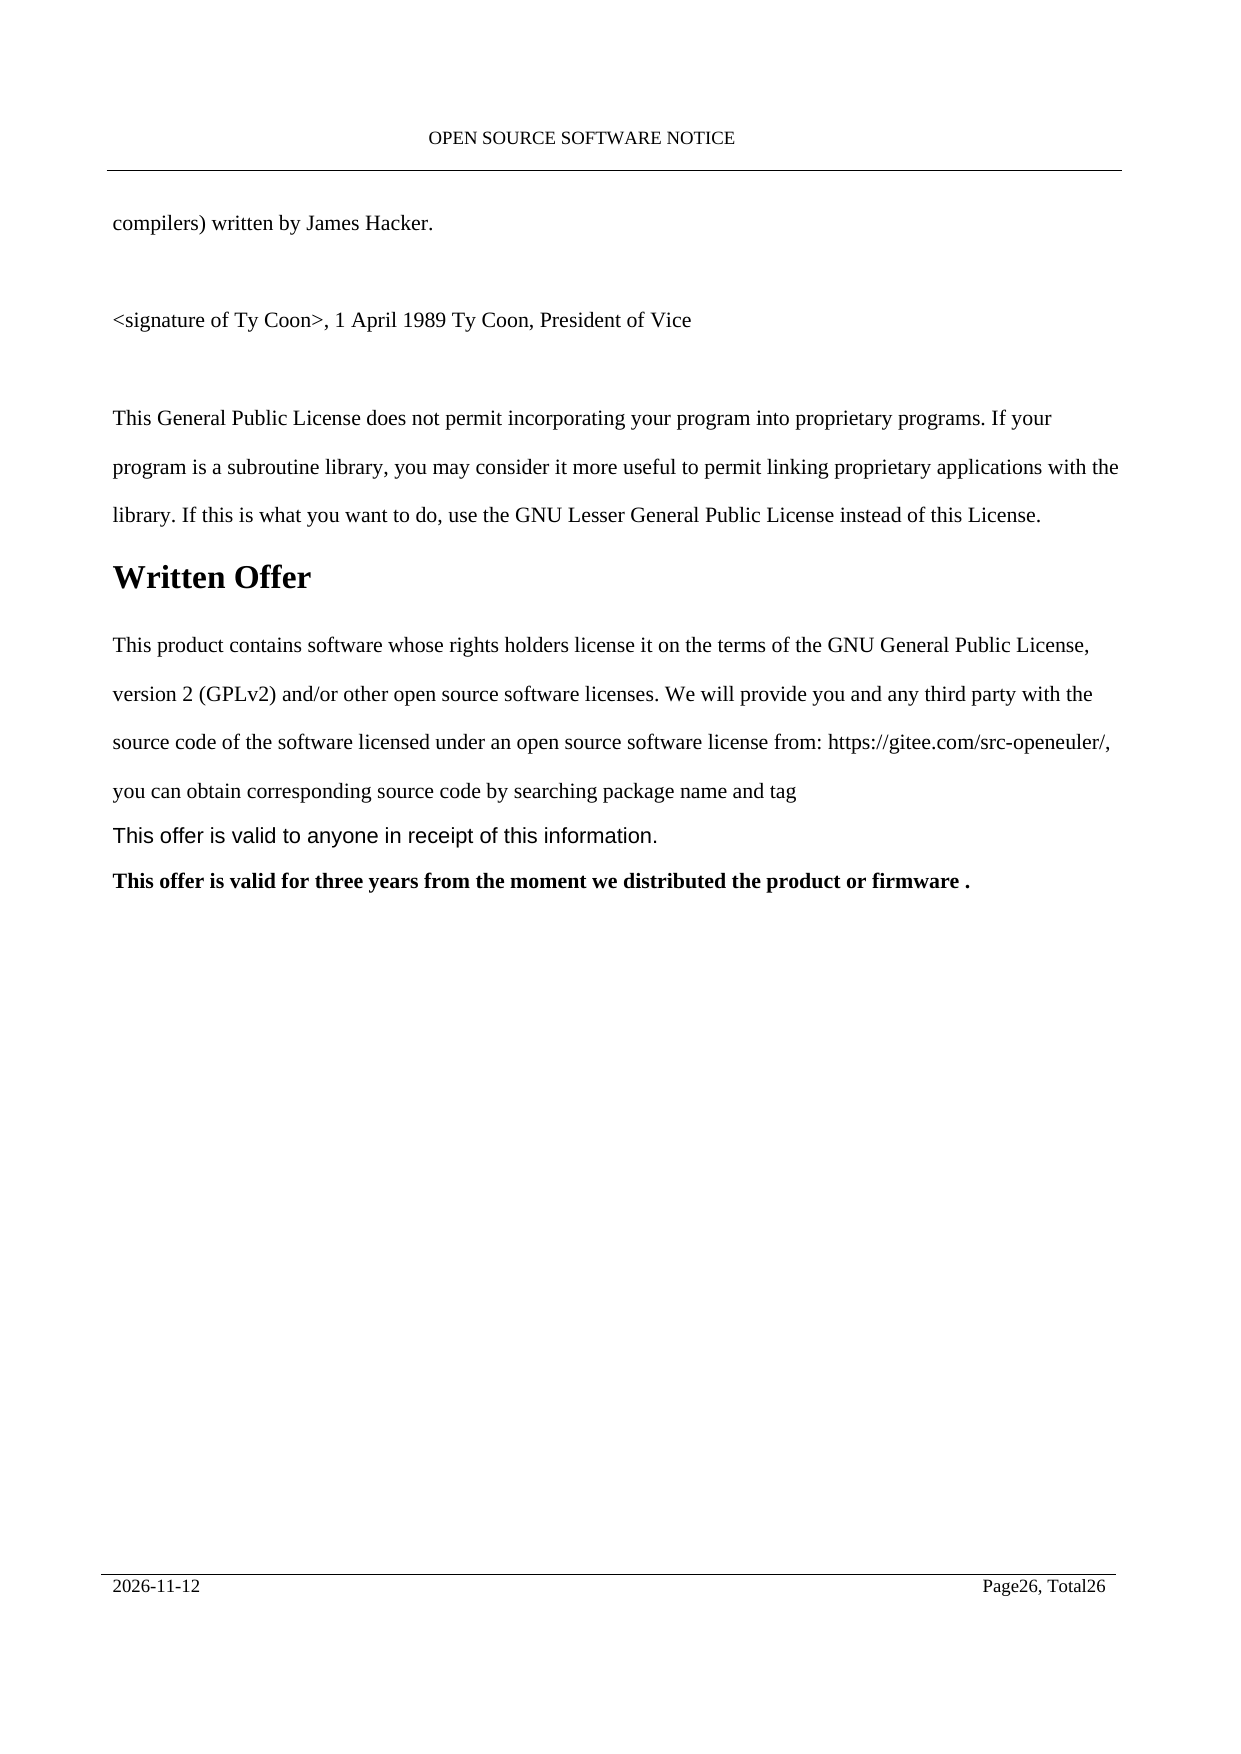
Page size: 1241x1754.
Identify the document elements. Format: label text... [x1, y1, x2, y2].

text This offer is valid to anyone in receipt of this information. [112, 819, 1128, 852]
text Written Offer [112, 544, 1128, 609]
text This offer is valid for three years from the moment we distributed the product or firmware . [112, 864, 1128, 897]
text This product contains software whose rights holders license it on the terms of the GNU General Public License, version 2 (GPLv2) and/or other open source software licenses. We will provide you and any third party with the source code of the software licensed under an open source software license from: https://gitee.com/src-openeuler/, you can obtain corresponding source code by searching package name and tag [112, 628, 1128, 807]
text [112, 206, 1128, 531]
